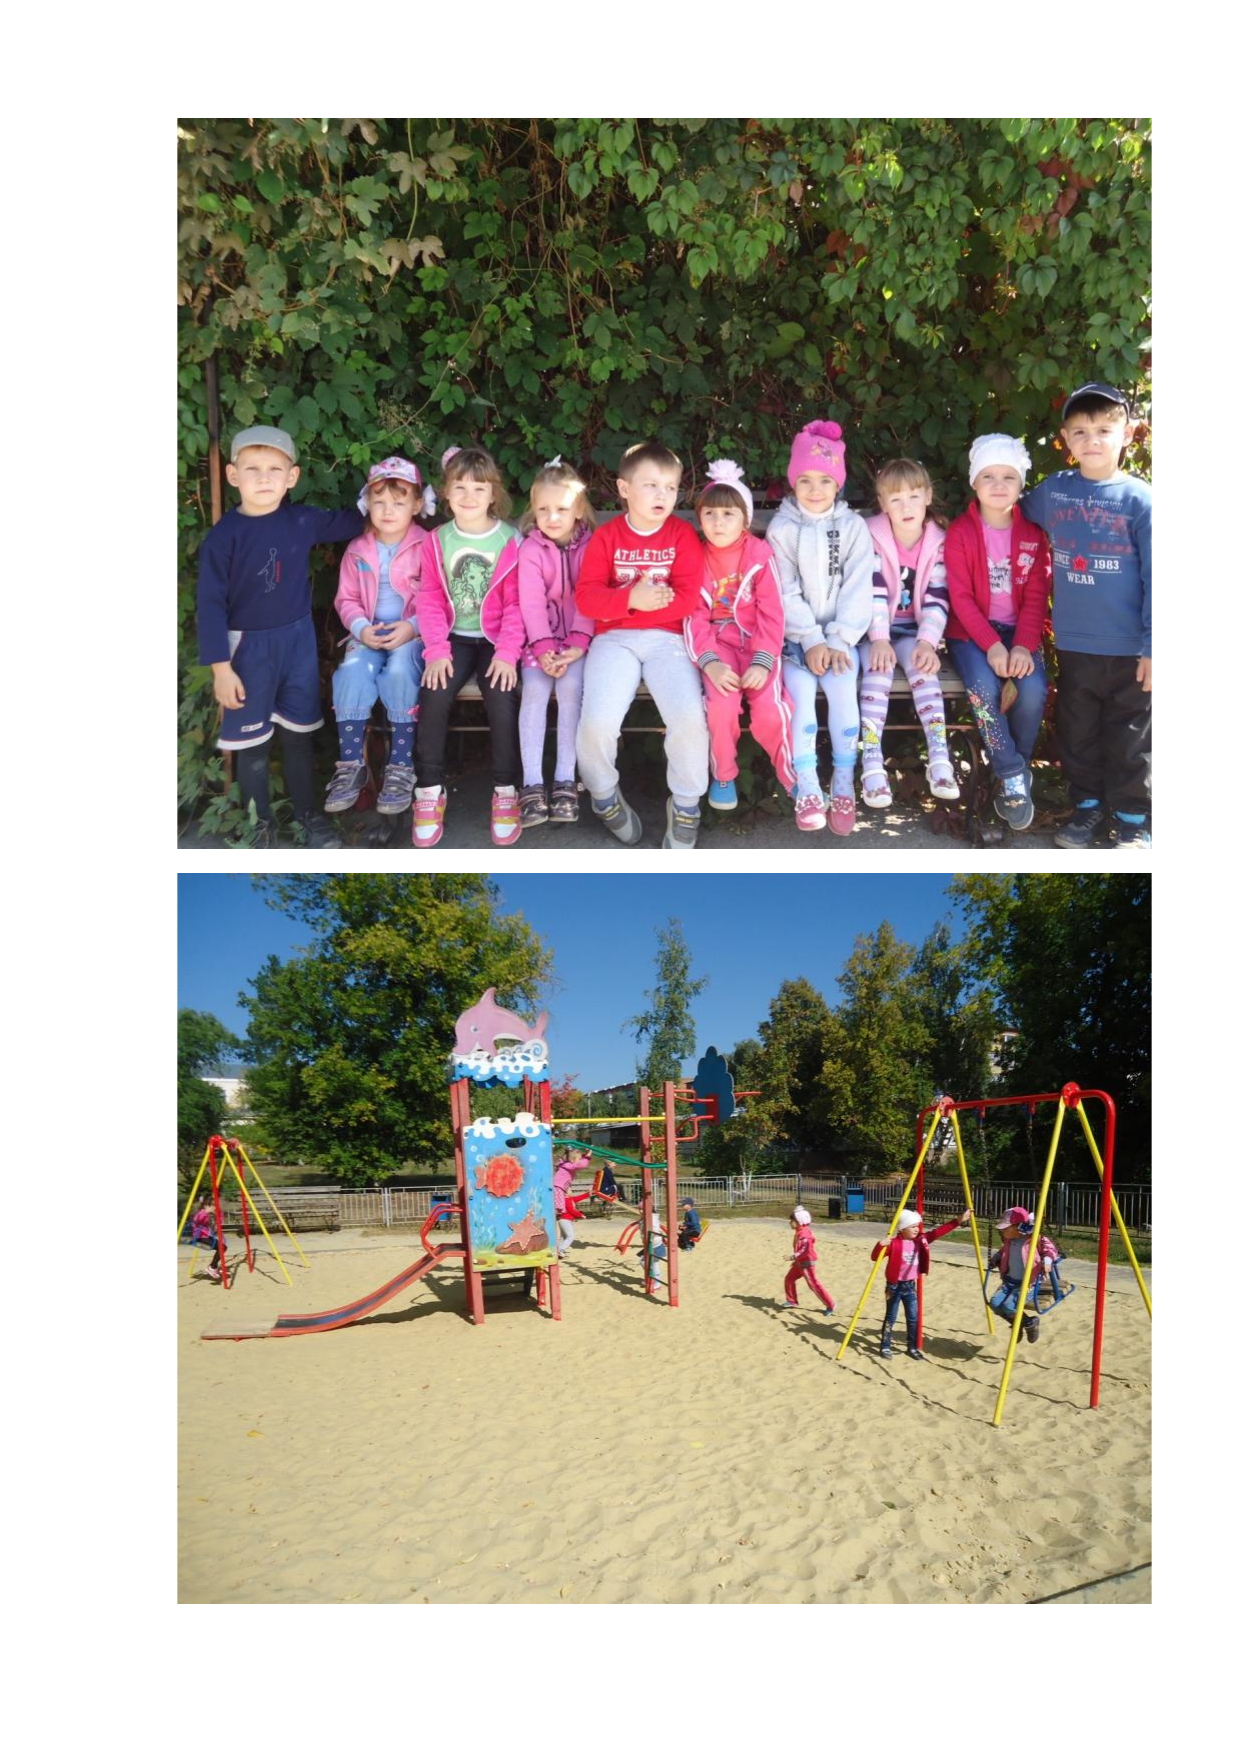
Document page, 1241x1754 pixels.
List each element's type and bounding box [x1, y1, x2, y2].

picture [177, 873, 1152, 1604]
picture [177, 118, 1152, 849]
